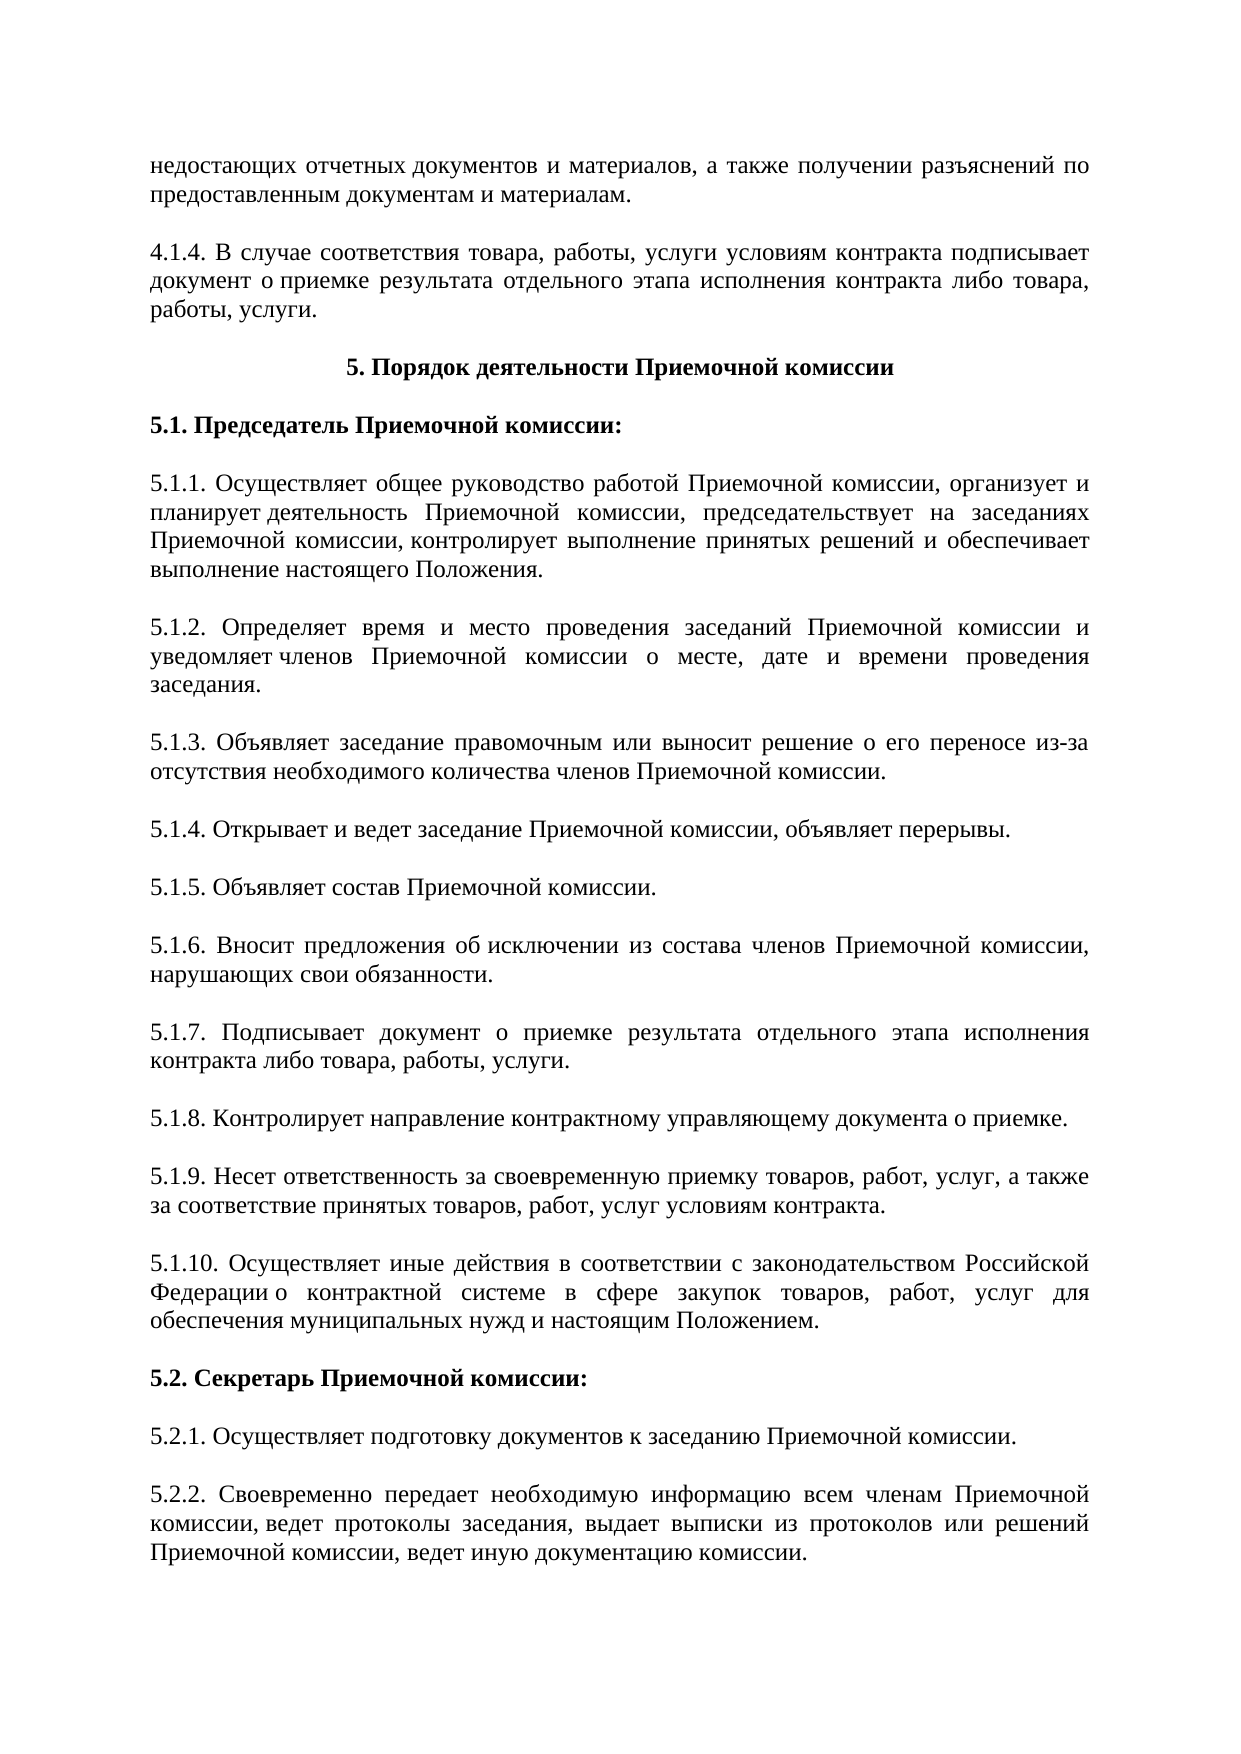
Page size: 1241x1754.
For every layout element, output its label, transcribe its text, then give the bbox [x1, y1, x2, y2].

text 5.2.1. Осуществляет подготовку документов к заседанию Приемочной комиссии. [150, 1421, 1090, 1450]
text 5.1.4. Открывает и ведет заседание Приемочной комиссии, объявляет перерывы. [150, 814, 1090, 843]
text 5.1.8. Контролирует направление контрактному управляющему документа о приемке. [150, 1103, 1090, 1132]
text 5.1.7. Подписывает документ о приемке результата отдельного этапа исполнения контракта либо товара, работы, услуги. [150, 1017, 1090, 1074]
text 5.1.1. Осуществляет общее руководство работой Приемочной комиссии, организует и планирует деятельность Приемочной комиссии, председательствует на заседаниях Приемочной комиссии, контролирует выполнение принятых решений и обеспечивает выполнение настоящего Положения. [150, 468, 1090, 583]
text 5.2. Секретарь Приемочной комиссии: [150, 1363, 1090, 1392]
text 5.1.3. Объявляет заседание правомочным или выносит решение о его переносе из-за отсутствия необходимого количества членов Приемочной комиссии. [150, 727, 1090, 785]
text 5.1.10. Осуществляет иные действия в соответствии с законодательством Российской Федерации о контрактной системе в сфере закупок товаров, работ, услуг для обеспечения муниципальных нужд и настоящим Положением. [150, 1248, 1090, 1334]
text 4.1.4. В случае соответствия товара, работы, услуги условиям контракта подписывает документ о приемке результата отдельного этапа исполнения контракта либо товара, работы, услуги. [150, 237, 1090, 323]
text 5.2.2. Своевременно передает необходимую информацию всем членам Приемочной комиссии, ведет протоколы заседания, выдает выписки из протоколов или решений Приемочной комиссии, ведет иную документацию комиссии. [150, 1479, 1090, 1565]
text 5.1.5. Объявляет состав Приемочной комиссии. [150, 872, 1090, 901]
text 5.1.2. Определяет время и место проведения заседаний Приемочной комиссии и уведомляет членов Приемочной комиссии о месте, дате и времени проведения заседания. [150, 612, 1090, 698]
text 5.1. Председатель Приемочной комиссии: [150, 410, 1090, 439]
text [150, 150, 1090, 207]
text 5. Порядок деятельности Приемочной комиссии [150, 352, 1090, 381]
text 5.1.6. Вносит предложения об исключении из состава членов Приемочной комиссии, нарушающих свои обязанности. [150, 930, 1090, 987]
text 5.1.9. Несет ответственность за своевременную приемку товаров, работ, услуг, а также за соответствие принятых товаров, работ, услуг условиям контракта. [150, 1161, 1090, 1219]
